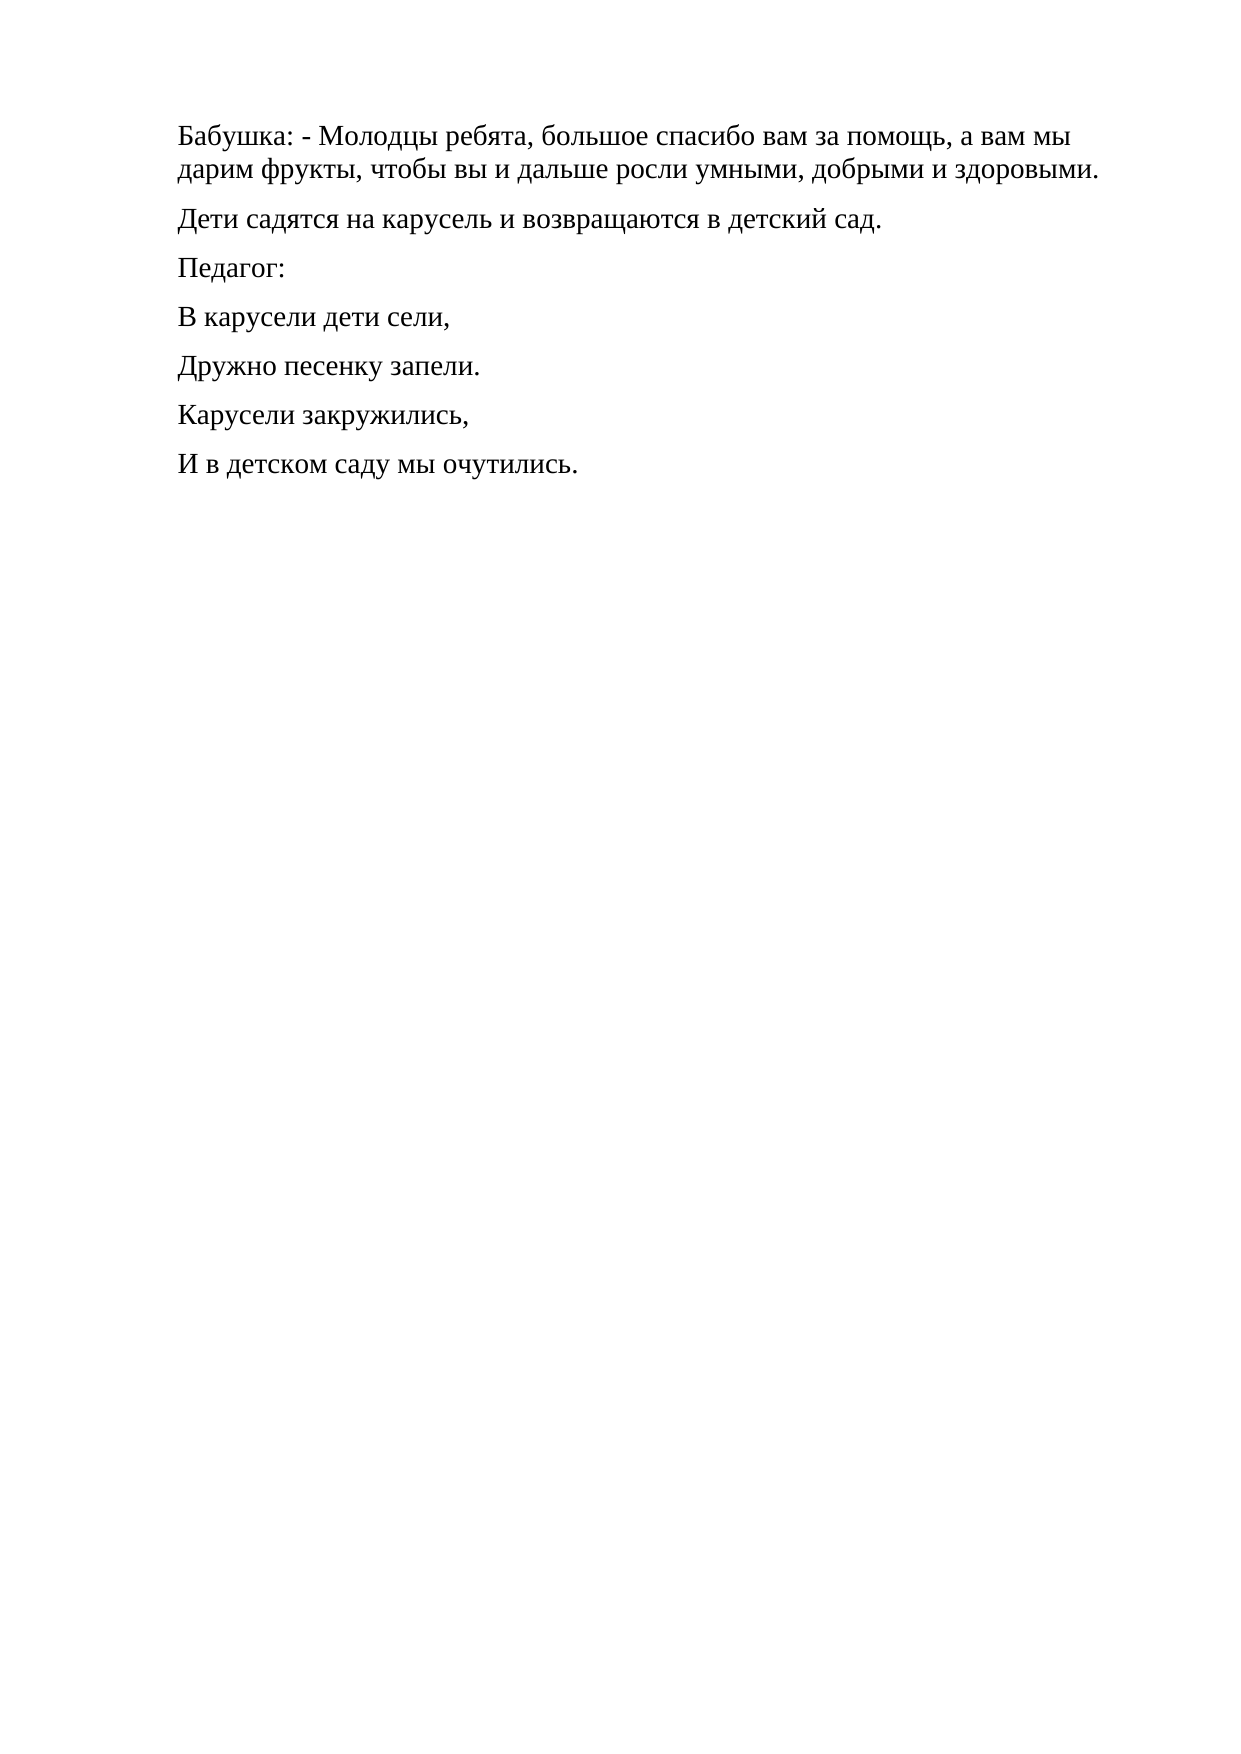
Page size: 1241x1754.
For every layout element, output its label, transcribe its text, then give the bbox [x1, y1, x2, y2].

text Бабушка: - Молодцы ребята, большое спасибо вам за помощь, а вам мы дарим фрукты, чтобы вы и дальше росли умными, добрыми и здоровыми. [177, 118, 1152, 185]
text Дети садятся на карусель и возвращаются в детский сад. [177, 201, 1152, 234]
text В карусели дети сели, [177, 299, 1152, 333]
text И в детском саду мы очутились. [177, 447, 1152, 480]
text Педагог: [177, 250, 1152, 283]
text Карусели закружились, [177, 397, 1152, 431]
text Дружно песенку запели. [177, 348, 1152, 382]
